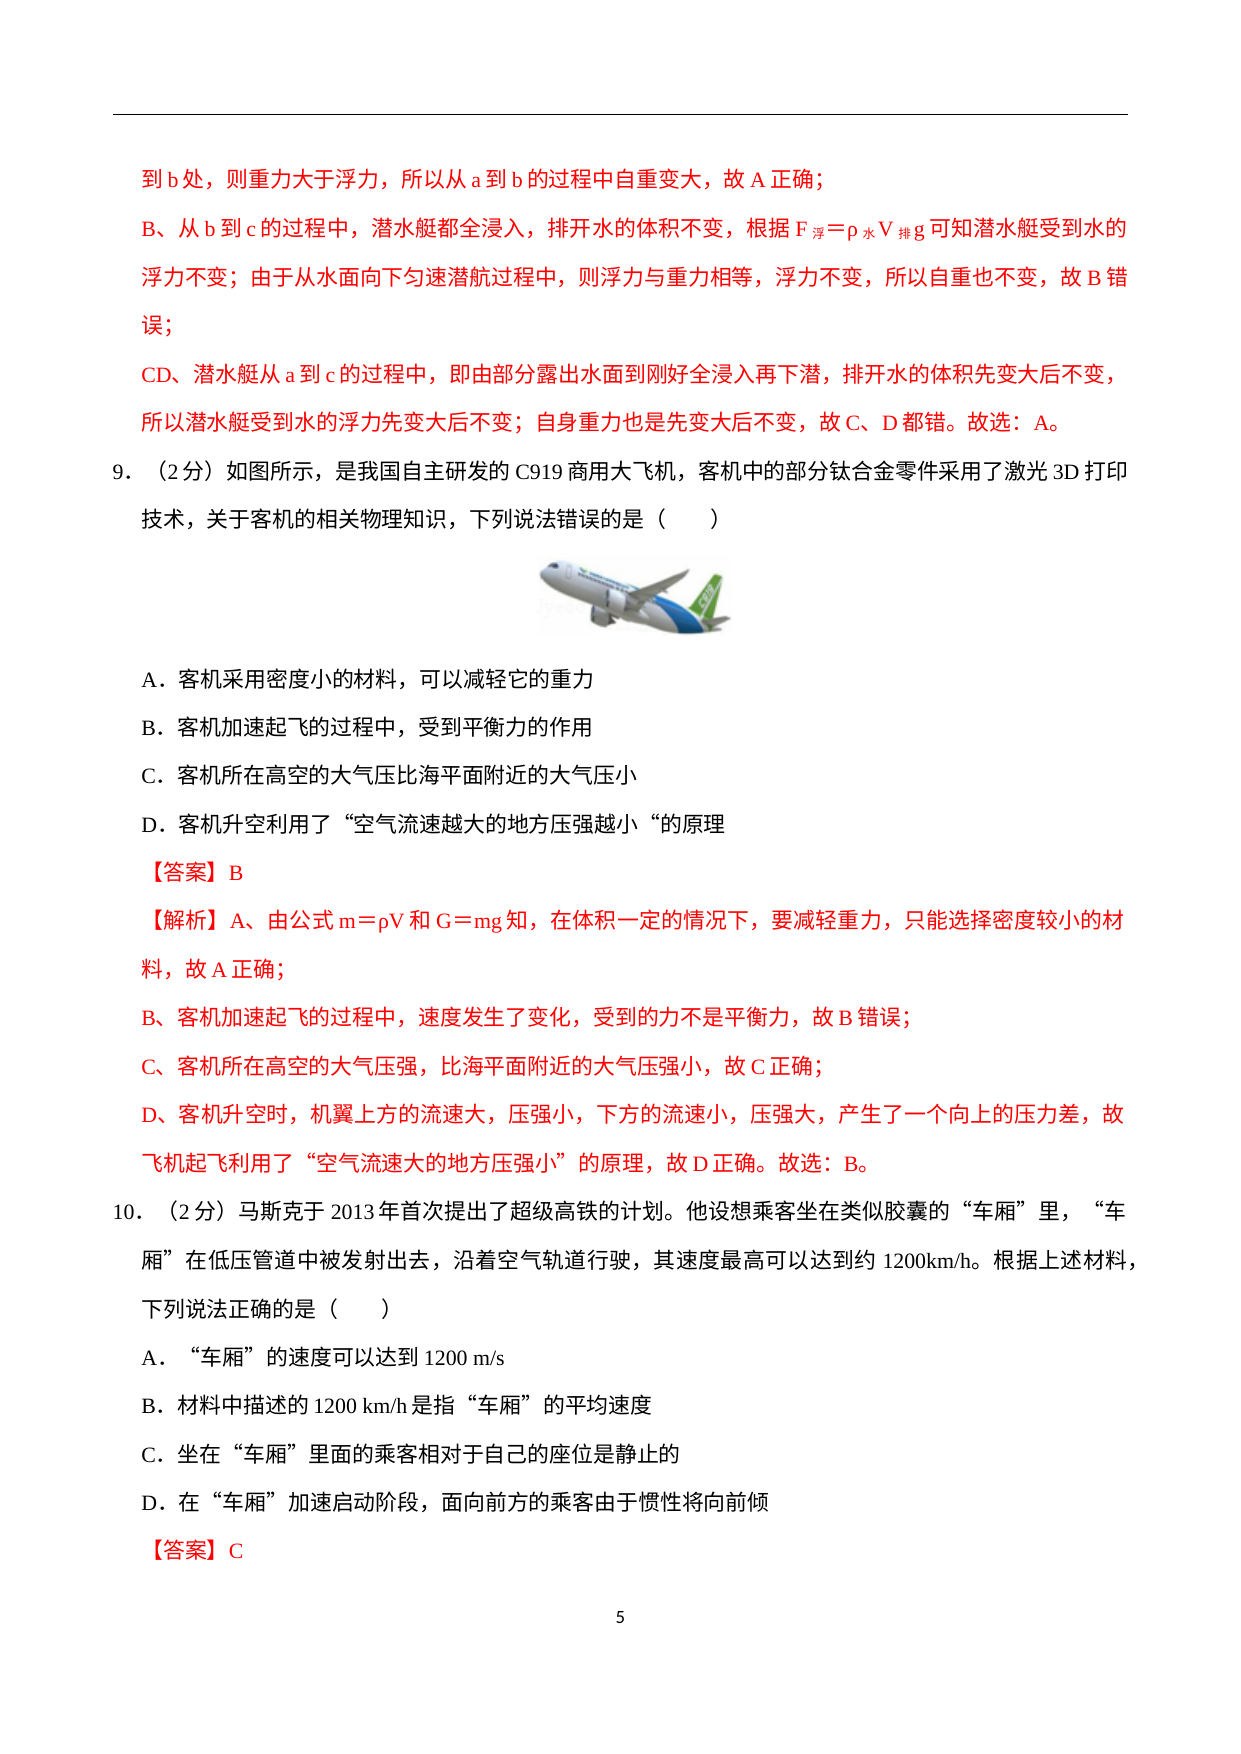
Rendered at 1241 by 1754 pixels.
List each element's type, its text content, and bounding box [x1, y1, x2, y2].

text 10．（2分）马斯克于2013年首次提出了超级高铁的计划。他设想乘客坐在类似胶囊的“车厢”里，“车厢”在低压管道中被发射出去，沿着空气轨道行驶，其速度最高可以达到约1200km/h。根据上述材料，下列说法正确的是（ ） [112, 1194, 1128, 1324]
text A．“车厢”的速度可以达到1200 m/s [112, 1339, 1128, 1372]
text D．客机升空利用了“空气流速越大的地方压强越小“的原理 [112, 806, 1128, 839]
text 【答案】C [141, 1533, 1128, 1565]
text CD、潜水艇从a到c的过程中，即由部分露出水面到刚好全浸入再下潜，排开水的体积先变大后不变，所以潜水艇受到水的浮力先变大后不变；自身重力也是先变大后不变，故C、D都错。故选：A。 [141, 356, 1128, 437]
text B、从b到c的过程中，潜水艇都全浸入，排开水的体积不变，根据F浮＝ρ水V排g可知潜水艇受到水的浮力不变；由于从水面向下匀速潜航过程中，则浮力与重力相等，浮力不变，所以自重也不变，故B错误； [141, 210, 1128, 340]
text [141, 162, 1128, 194]
text 【答案】B [141, 854, 1128, 887]
text 9．（2分）如图所示，是我国自主研发的C919商用大飞机，客机中的部分钛合金零件采用了激光3D打印技术，关于客机的相关物理知识，下列说法错误的是（ ） [112, 453, 1128, 534]
text D、客机升空时，机翼上方的流速大，压强小，下方的流速小，压强大，产生了一个向上的压力差，故飞机起飞利用了“空气流速大的地方压强小”的原理，故D正确。故选：B。 [141, 1097, 1128, 1178]
text B、客机加速起飞的过程中，速度发生了变化，受到的力不是平衡力，故B错误； [141, 1000, 1128, 1032]
text C、客机所在高空的大气压强，比海平面附近的大气压强小，故C正确； [141, 1048, 1128, 1081]
text C．坐在“车厢”里面的乘客相对于自己的座位是静止的 [112, 1436, 1128, 1469]
text D．在“车厢”加速启动阶段，面向前方的乘客由于惯性将向前倾 [112, 1484, 1128, 1517]
text B．材料中描述的1200 km/h是指“车厢”的平均速度 [112, 1388, 1128, 1420]
text 【解析】A、由公式m＝ρV和G＝mg知，在体积一定的情况下，要减轻重力，只能选择密度较小的材料，故A正确； [141, 903, 1128, 984]
text A．客机采用密度小的材料，可以减轻它的重力 [112, 661, 1128, 694]
text B．客机加速起飞的过程中，受到平衡力的作用 [112, 709, 1128, 742]
text C．客机所在高空的大气压比海平面附近的大气压小 [112, 758, 1128, 790]
picture [533, 550, 736, 640]
